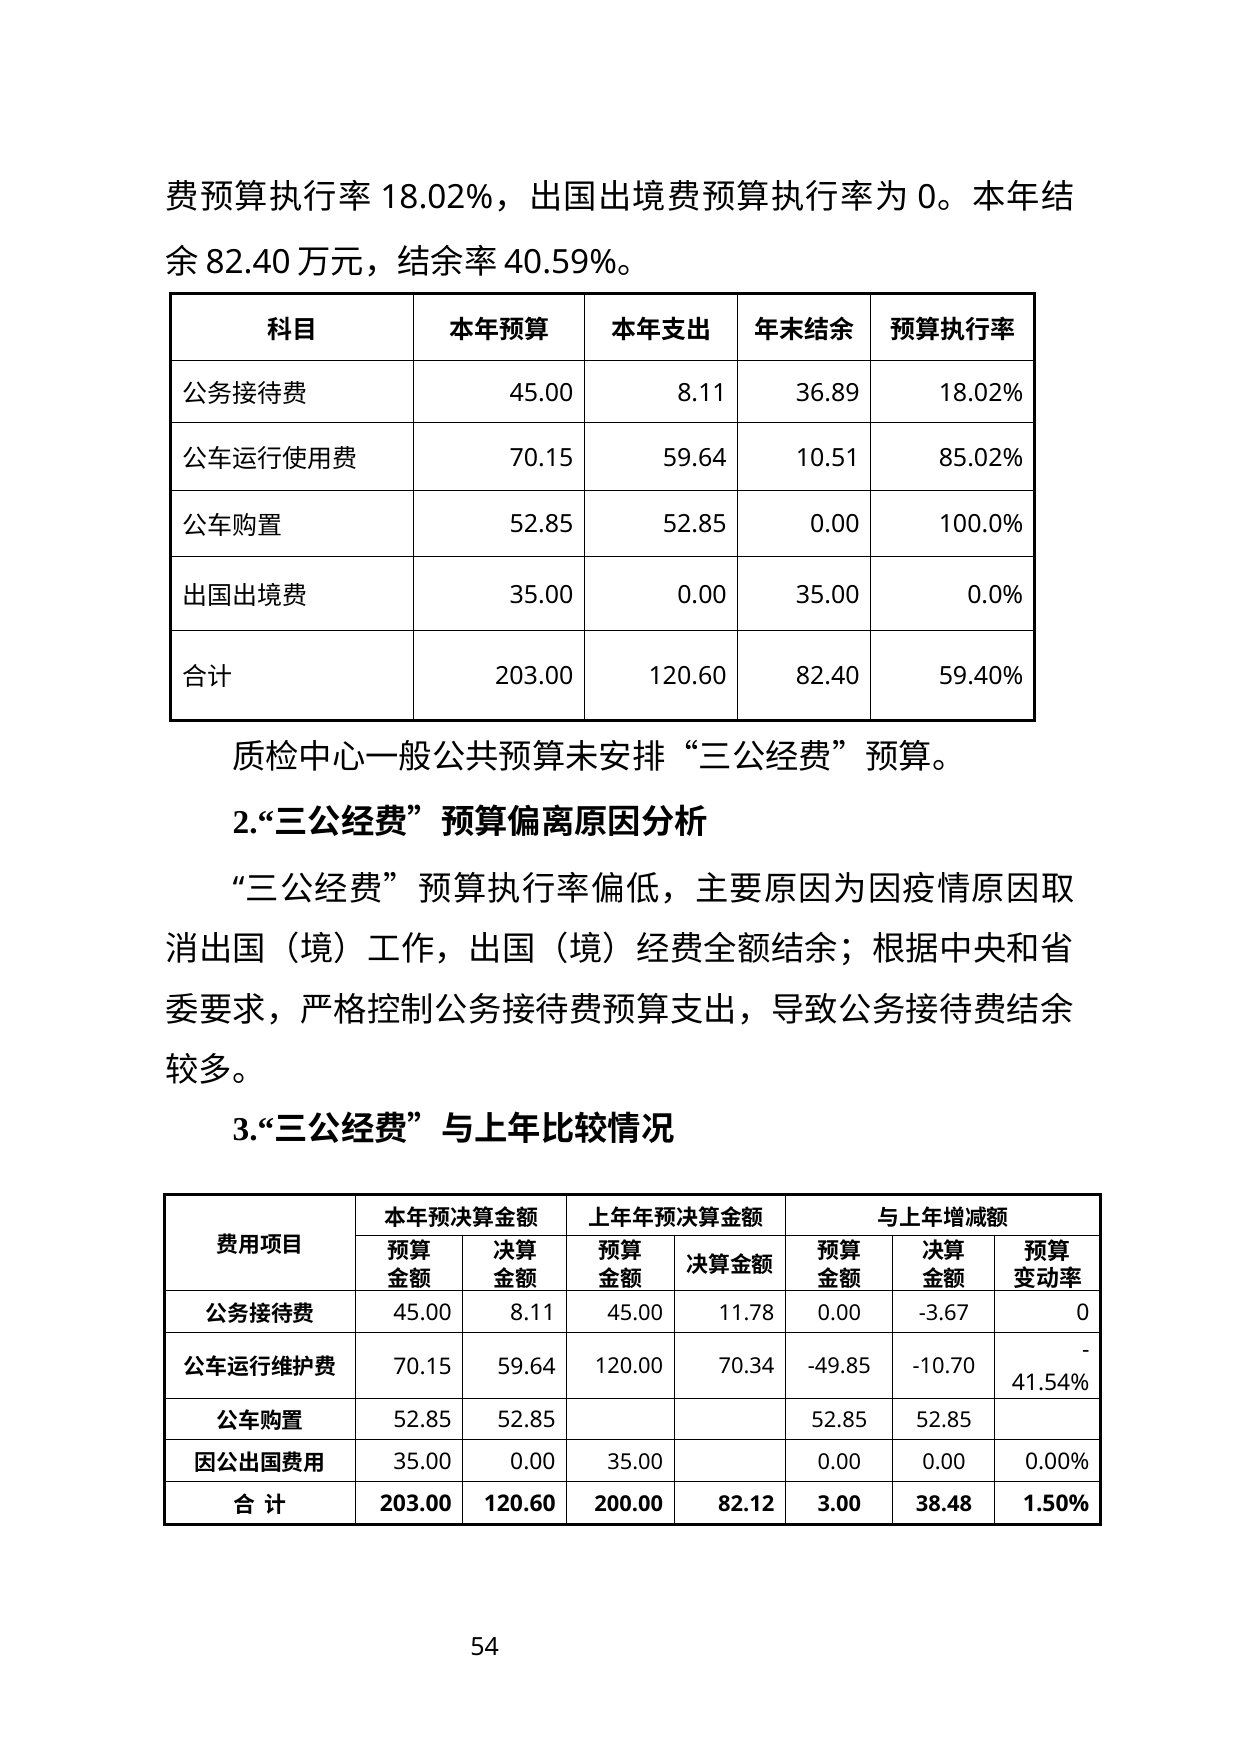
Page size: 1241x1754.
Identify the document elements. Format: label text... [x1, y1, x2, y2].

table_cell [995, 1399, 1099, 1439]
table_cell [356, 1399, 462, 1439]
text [165, 162, 1075, 292]
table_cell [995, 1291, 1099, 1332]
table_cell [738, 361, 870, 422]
subtitle 3.“三公经费”与上年比较情况 [165, 1093, 1075, 1158]
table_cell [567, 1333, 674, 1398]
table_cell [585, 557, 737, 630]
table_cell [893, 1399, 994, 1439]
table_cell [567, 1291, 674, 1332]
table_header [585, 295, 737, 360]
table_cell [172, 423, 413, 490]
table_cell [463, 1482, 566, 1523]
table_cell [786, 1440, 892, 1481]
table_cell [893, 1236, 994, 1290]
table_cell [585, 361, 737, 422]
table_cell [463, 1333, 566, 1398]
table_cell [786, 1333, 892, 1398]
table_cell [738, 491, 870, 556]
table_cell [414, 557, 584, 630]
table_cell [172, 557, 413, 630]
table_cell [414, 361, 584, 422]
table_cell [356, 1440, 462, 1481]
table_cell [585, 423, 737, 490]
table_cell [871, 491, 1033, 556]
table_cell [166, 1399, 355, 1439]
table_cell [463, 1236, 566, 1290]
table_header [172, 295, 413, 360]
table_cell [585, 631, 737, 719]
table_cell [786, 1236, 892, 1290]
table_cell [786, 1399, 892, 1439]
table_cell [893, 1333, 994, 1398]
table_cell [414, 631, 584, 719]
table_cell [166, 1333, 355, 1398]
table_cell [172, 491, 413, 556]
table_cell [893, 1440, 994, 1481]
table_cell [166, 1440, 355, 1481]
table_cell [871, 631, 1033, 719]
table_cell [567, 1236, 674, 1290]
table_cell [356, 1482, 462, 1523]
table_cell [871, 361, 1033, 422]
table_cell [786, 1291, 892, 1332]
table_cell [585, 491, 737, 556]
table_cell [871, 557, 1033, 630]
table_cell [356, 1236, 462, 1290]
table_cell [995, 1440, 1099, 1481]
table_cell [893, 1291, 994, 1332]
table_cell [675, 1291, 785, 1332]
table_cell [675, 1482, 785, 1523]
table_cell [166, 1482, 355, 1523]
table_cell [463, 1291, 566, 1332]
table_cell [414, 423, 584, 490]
text 质检中心一般公共预算未安排“三公经费”预算。 [165, 722, 1075, 787]
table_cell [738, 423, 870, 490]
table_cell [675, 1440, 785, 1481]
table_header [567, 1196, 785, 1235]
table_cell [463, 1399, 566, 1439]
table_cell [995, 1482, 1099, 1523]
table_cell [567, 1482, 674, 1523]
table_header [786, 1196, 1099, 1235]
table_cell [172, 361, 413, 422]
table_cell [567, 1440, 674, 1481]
text “三公经费”预算执行率偏低，主要原因为因疫情原因取消出国（境）工作，出国（境）经费全额结余；根据中央和省委要求，严格控制公务接待费预算支出，导致公务接待费结余较多。 [165, 852, 1075, 1093]
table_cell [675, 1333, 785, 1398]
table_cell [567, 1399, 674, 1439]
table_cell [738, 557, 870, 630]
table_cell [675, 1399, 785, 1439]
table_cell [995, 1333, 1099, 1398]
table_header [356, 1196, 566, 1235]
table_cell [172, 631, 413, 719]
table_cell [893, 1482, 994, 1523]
subtitle 2.“三公经费”预算偏离原因分析 [165, 787, 1075, 852]
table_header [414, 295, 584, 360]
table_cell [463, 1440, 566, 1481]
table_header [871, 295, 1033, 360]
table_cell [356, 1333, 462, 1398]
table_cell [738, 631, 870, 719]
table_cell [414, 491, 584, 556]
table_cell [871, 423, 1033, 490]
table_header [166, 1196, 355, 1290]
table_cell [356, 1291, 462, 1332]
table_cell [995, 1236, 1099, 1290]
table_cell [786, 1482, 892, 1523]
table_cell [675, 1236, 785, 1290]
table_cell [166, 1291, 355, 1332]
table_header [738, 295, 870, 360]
